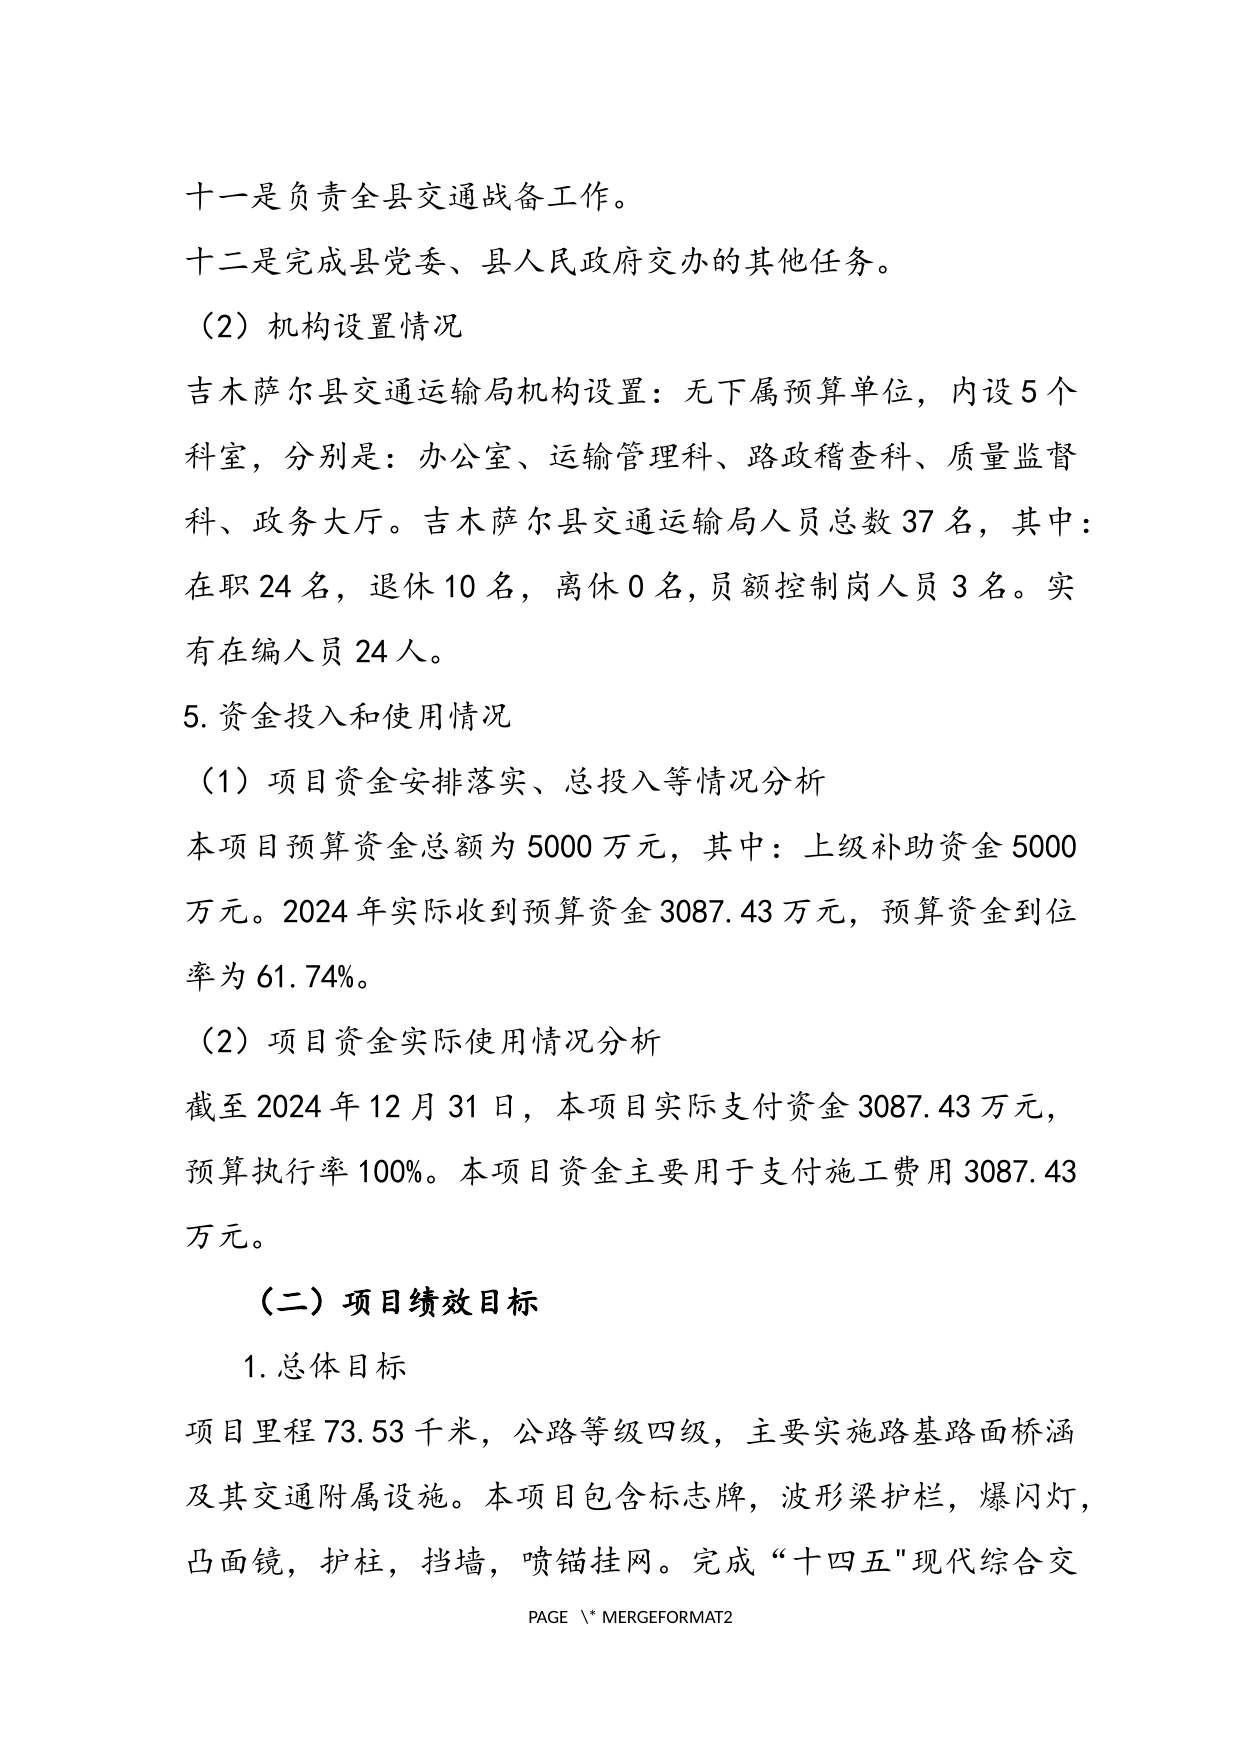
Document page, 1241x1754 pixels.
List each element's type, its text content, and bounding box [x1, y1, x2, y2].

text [183, 162, 1078, 1267]
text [183, 1332, 1078, 1592]
text （二）项目绩效目标 [183, 1267, 1078, 1332]
